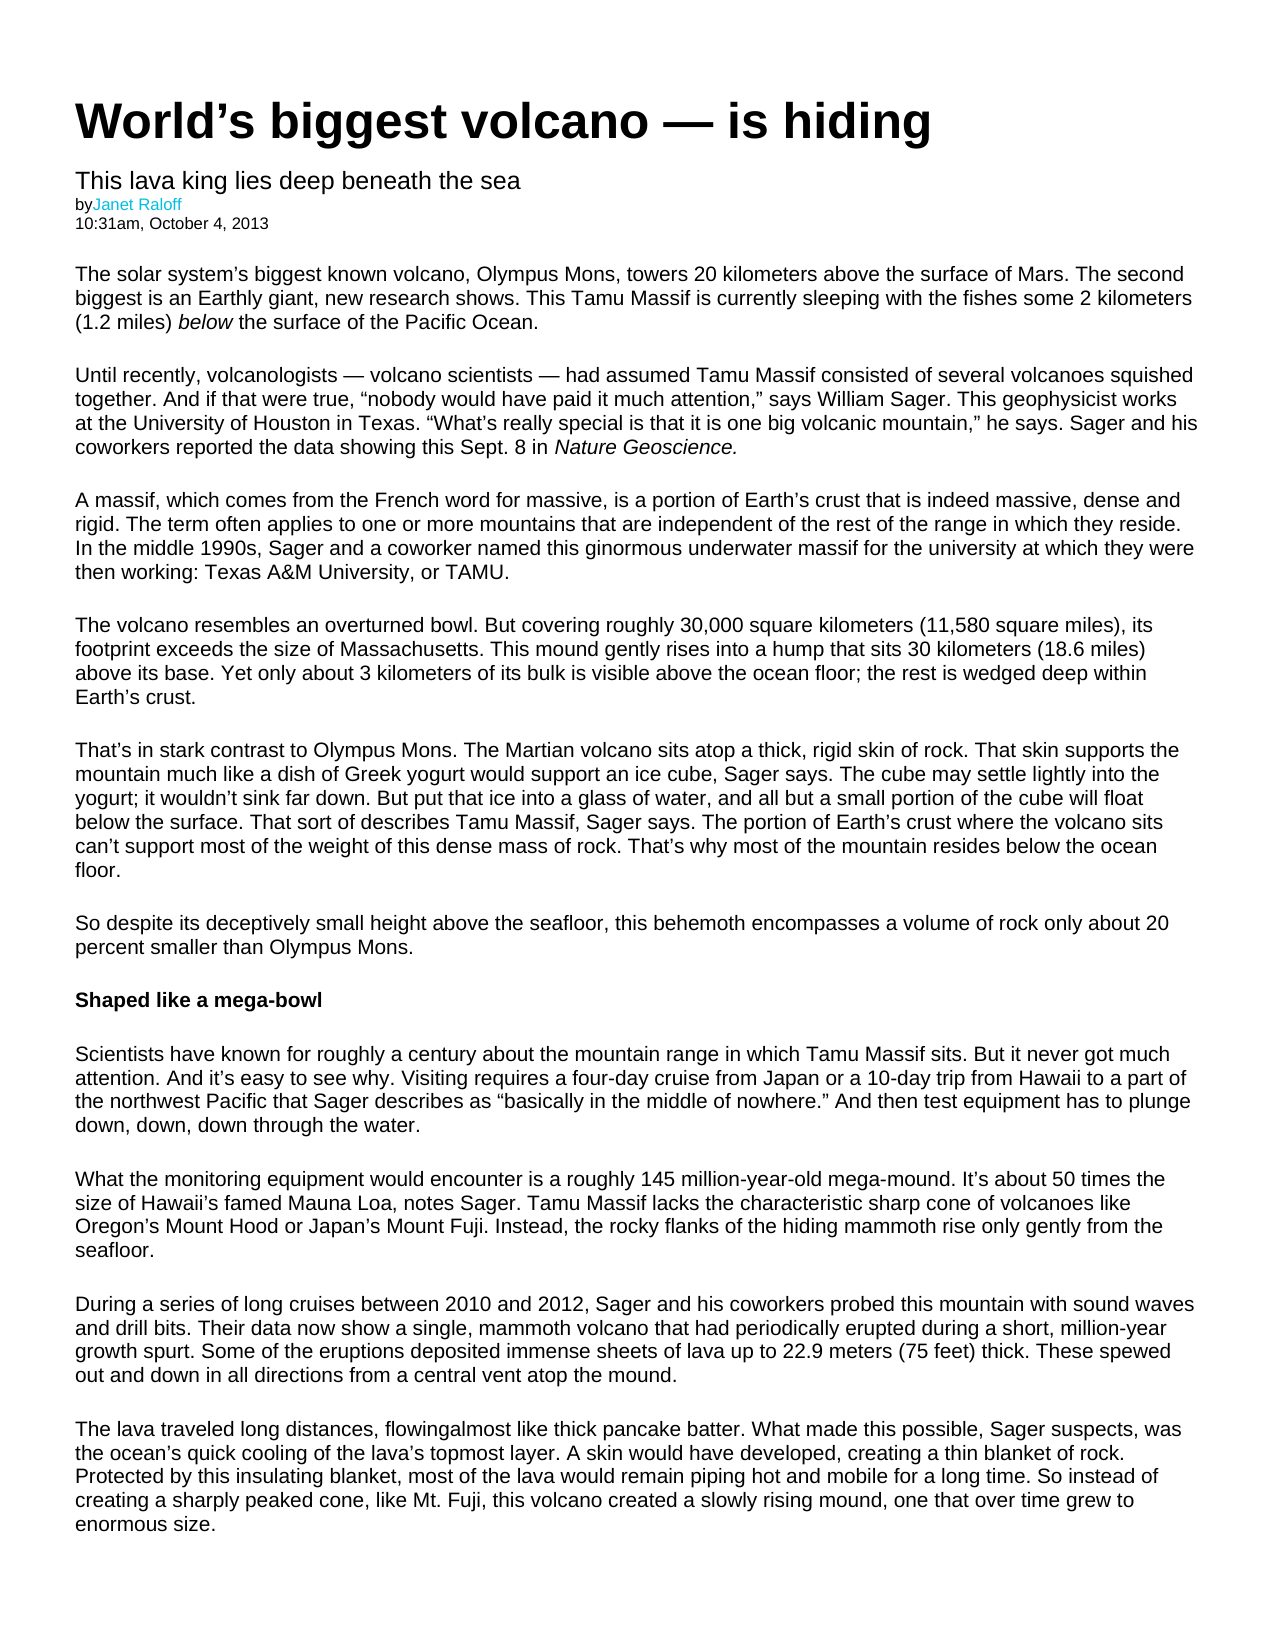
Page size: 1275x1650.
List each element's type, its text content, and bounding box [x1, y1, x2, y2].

text 10:31am, October 4, 2013 [75, 214, 1200, 233]
text During a series of long cruises between 2010 and 2012, Sager and his coworkers probed this mountain with sound waves and drill bits. Their data now show a single, mammoth volcano that had periodically erupted during a short, million-year growth spurt. Some of the eruptions deposited immense sheets of lava up to 22.9 meters (75 feet) thick. These spewed out and down in all directions from a central vent atop the mound. [75, 1291, 1200, 1387]
text Scientists have known for roughly a century about the mountain range in which Tamu Massif sits. But it never got much attention. And it’s easy to see why. Visiting requires a four-day cruise from Japan or a 10-day trip from Hawaii to a part of the northwest Pacific that Sager describes as “basically in the middle of nowhere.” And then test equipment has to plunge down, down, down through the water. [75, 1041, 1200, 1137]
text byJanet Raloff [75, 195, 1200, 214]
text The volcano resembles an overturned bowl. But covering roughly 30,000 square kilometers (11,580 square miles), its footprint exceeds the size of Massachusetts. This mound gently rises into a hump that sits 30 kilometers (18.6 miles) above its base. Yet only about 3 kilometers of its bulk is visible above the ocean floor; the rest is wedged deep within Earth’s crust. [75, 613, 1200, 709]
text This lava king lies deep beneath the sea [75, 166, 1200, 195]
text The solar system’s biggest known volcano, Olympus Mons, towers 20 kilometers above the surface of Mars. The second biggest is an Earthly giant, new research shows. This Tamu Massif is currently sleeping with the fishes some 2 kilometers (1.2 miles) below the surface of the Pacific Ocean. [75, 262, 1200, 334]
text So despite its deceptively small height above the seafloor, this behemoth encompasses a volume of rock only about 20 percent smaller than Olympus Mons. [75, 911, 1200, 959]
text Shaped like a mega-bowl [75, 988, 1200, 1012]
text That’s in stark contrast to Olympus Mons. The Martian volcano sits atop a thick, rigid skin of rock. That skin supports the mountain much like a dish of Greek yogurt would support an ice cube, Sager says. The cube may settle lightly into the yogurt; it wouldn’t sink far down. But put that ice into a glass of water, and all but a small portion of the cube will float below the surface. That sort of describes Tamu Massif, Sager says. The portion of Earth’s crust where the volcano sits can’t support most of the weight of this dense mass of rock. That’s why most of the mountain resides below the ocean floor. [75, 738, 1200, 882]
text World’s biggest volcano — is hiding [75, 92, 1200, 149]
text A massif, which comes from the French word for massive, is a portion of Earth’s crust that is indeed massive, dense and rigid. The term often applies to one or more mountains that are independent of the rest of the range in which they reside. In the middle 1990s, Sager and a coworker named this ginormous underwater massif for the university at which they were then working: Texas A&M University, or TAMU. [75, 488, 1200, 584]
text What the monitoring equipment would encounter is a roughly 145 million-year-old mega-mound. It’s about 50 times the size of Hawaii’s famed Mauna Loa, notes Sager. Tamu Massif lacks the characteristic sharp cone of volcanoes like Oregon’s Mount Hood or Japan’s Mount Fuji. Instead, the rocky flanks of the hiding mammoth rise only gently from the seafloor. [75, 1166, 1200, 1262]
text Until recently, volcanologists — volcano scientists — had assumed Tamu Massif consisted of several volcanoes squished together. And if that were true, “nobody would have paid it much attention,” says William Sager. This geophysicist works at the University of Houston in Texas. “What’s really special is that it is one big volcanic mountain,” he says. Sager and his coworkers reported the data showing this Sept. 8 in Nature Geoscience. [75, 363, 1200, 459]
text The lava traveled long distances, flowingalmost like thick pancake batter. What made this possible, Sager suspects, was the ocean’s quick cooling of the lava’s topmost layer. A skin would have developed, creating a thin blanket of rock. Protected by this insulating blanket, most of the lava would remain piping hot and mobile for a long time. So instead of creating a sharply peaked cone, like Mt. Fuji, this volcano created a slowly rising mound, one that over time grew to enormous size. [75, 1416, 1200, 1536]
